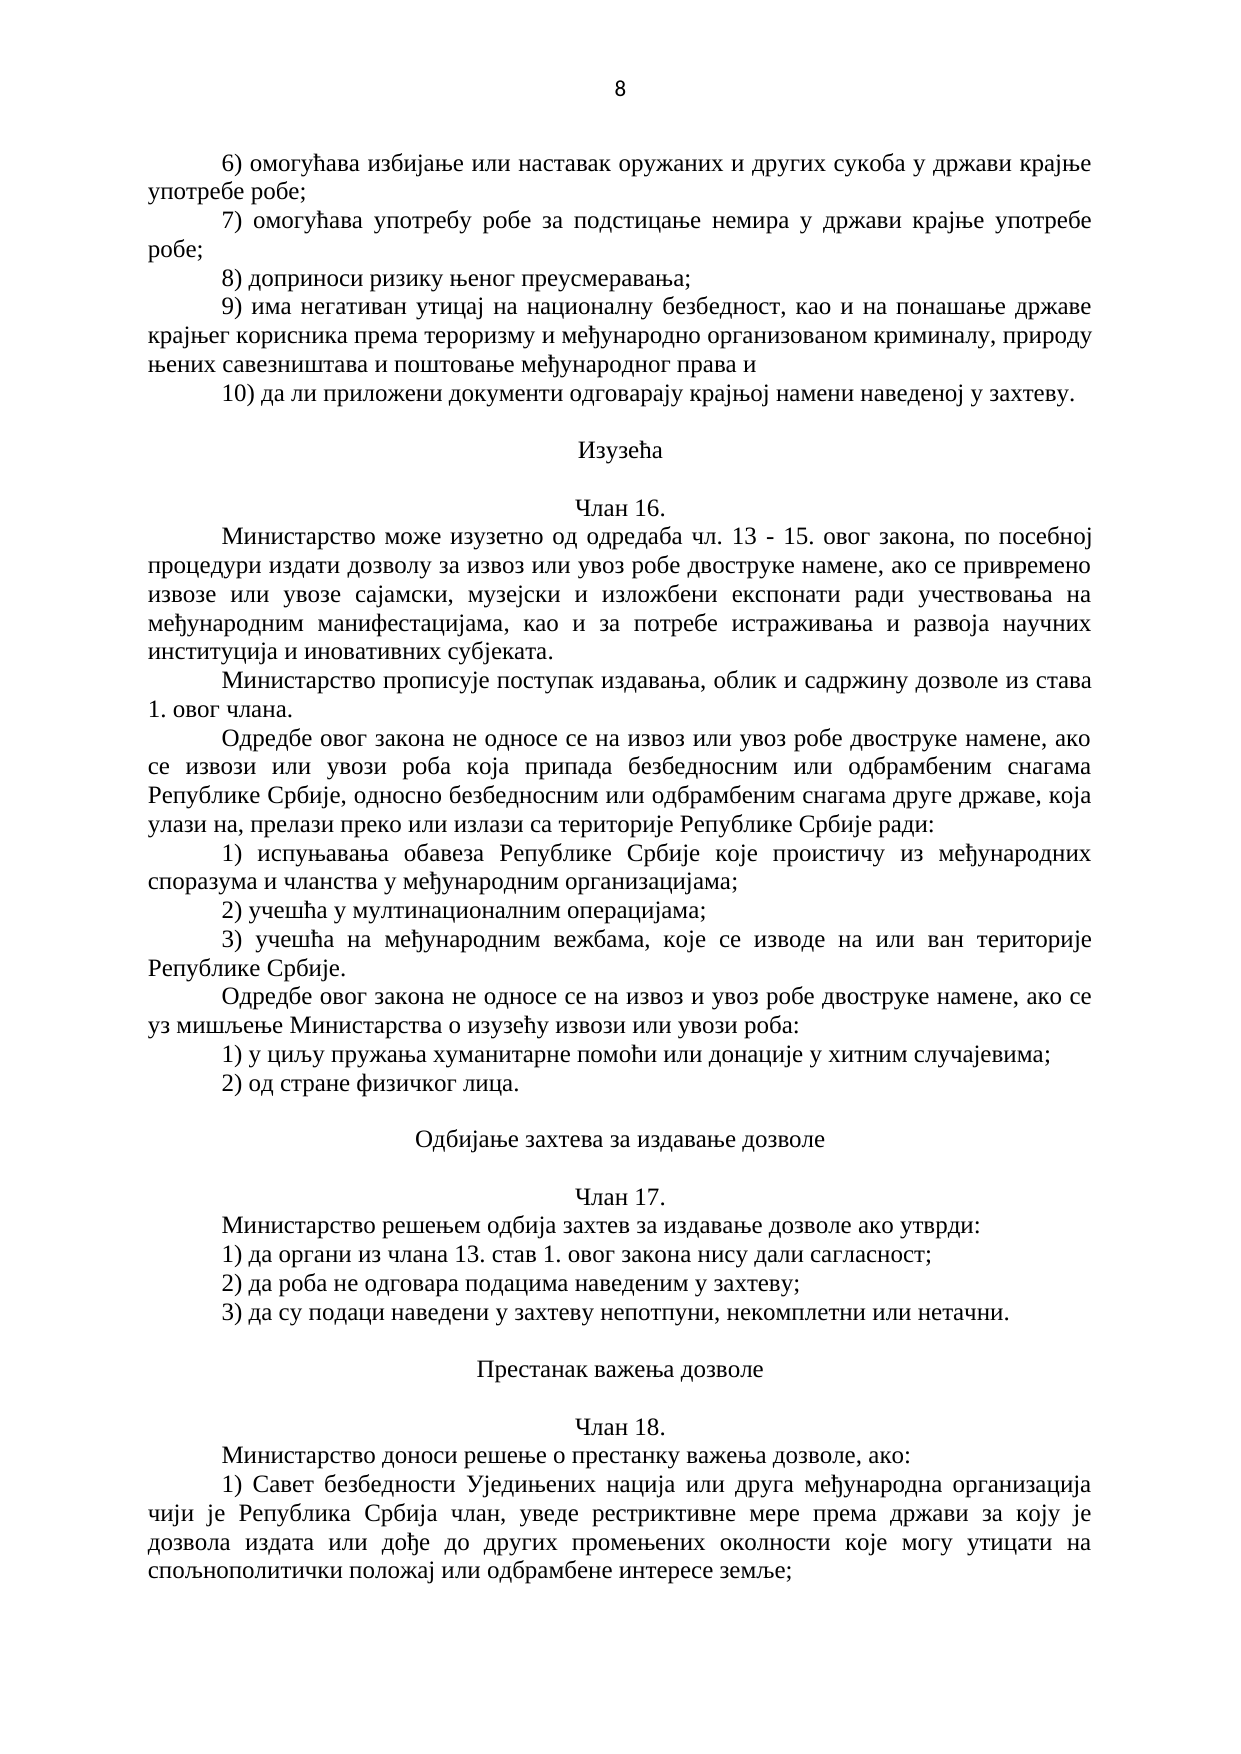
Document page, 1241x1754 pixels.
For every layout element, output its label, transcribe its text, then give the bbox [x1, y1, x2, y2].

text 7) омогућава употребу робе за подстицање немира у држави крајње употребе робе; [148, 205, 1093, 263]
text Министарство доноси решење о престанку важења дозволе, ако: [148, 1441, 1093, 1469]
text 10) да ли приложени документи одговарају крајњој намени наведеној у захтеву. [148, 378, 1093, 406]
text 6) омогућава избијање или наставак оружаних и других сукоба у држави крајње употребе робе; [148, 148, 1093, 205]
text 3) да су подаци наведени у захтеву непотпуни, некомплетни или нетачни. [148, 1297, 1093, 1326]
text 2) да роба не одговара подацима наведеним у захтеву; [148, 1268, 1093, 1297]
text 2) од стране физичког лица. [148, 1068, 1093, 1096]
text Одбијање захтева за издавање дозволе [148, 1124, 1093, 1153]
text 1) Савет безбедности Уједињених нација или друга међународна организација чији је Република Србија члан, уведе рестриктивне мере према држави за коју је дозвола издата или дође до других промењених околности које могу утицати на спољнополитички положај или одбрамбене интересе земље; [148, 1469, 1093, 1584]
text 1) у циљу пружања хуманитарне помоћи или донације у хитним случајевима; [148, 1039, 1093, 1068]
text Одредбе овог закона не односе се на извоз и увоз робе двоструке намене, ако се уз мишљење Министарства о изузећу извози или увози роба: [148, 981, 1093, 1039]
text Министарство може изузетно од одредаба чл. 13 - 15. овог закона, по посебној процедури издати дозволу за извоз или увоз робе двоструке намене, ако се привремено извозе или увозе сајамски, музејски и изложбени експонати ради учествовања на међународним манифестацијама, као и за потребе истраживања и развоја научних институција и иновативних субјеката. [148, 521, 1093, 665]
text 3) учешћа на међународним вежбама, које се изводе на или ван територије Републике Србије. [148, 924, 1093, 981]
text Министарство решењем одбија захтев за издавање дозволе ако утврди: [148, 1211, 1093, 1239]
text Члан 18. [148, 1412, 1093, 1441]
text Престанак важења дозволе [148, 1354, 1093, 1383]
text 1) испуњавања обавеза Републике Србије које проистичу из међународних споразума и чланства у међународним организацијама; [148, 838, 1093, 895]
text 8) доприноси ризику њеног преусмеравања; [148, 263, 1093, 291]
text 2) учешћа у мултинационалним операцијама; [148, 895, 1093, 924]
text Одредбе овог закона не односе се на извоз или увоз робе двоструке намене, ако се извози или увози роба која припада безбедносним или одбрамбеним снагама Републике Србије, односно безбедносним или одбрамбеним снагама друге државе, која улази на, прелази преко или излази са територије Републике Србије ради: [148, 723, 1093, 838]
text 1) да органи из члана 13. став 1. овог закона нису дали сагласност; [221, 1239, 1093, 1268]
text Изузећа [148, 435, 1093, 464]
text Министарство прописује поступак издавања, облик и садржину дозволе из става 1. овог члана. [148, 665, 1093, 723]
text Члан 17. [148, 1182, 1093, 1211]
text Члан 16. [148, 493, 1093, 521]
text 9) има негативан утицај на националну безбедност, као и на понашање државе крајњег корисника према тероризму и међународно организованом криминалу, природу њених савезништава и поштовање међународног права и [148, 291, 1093, 378]
